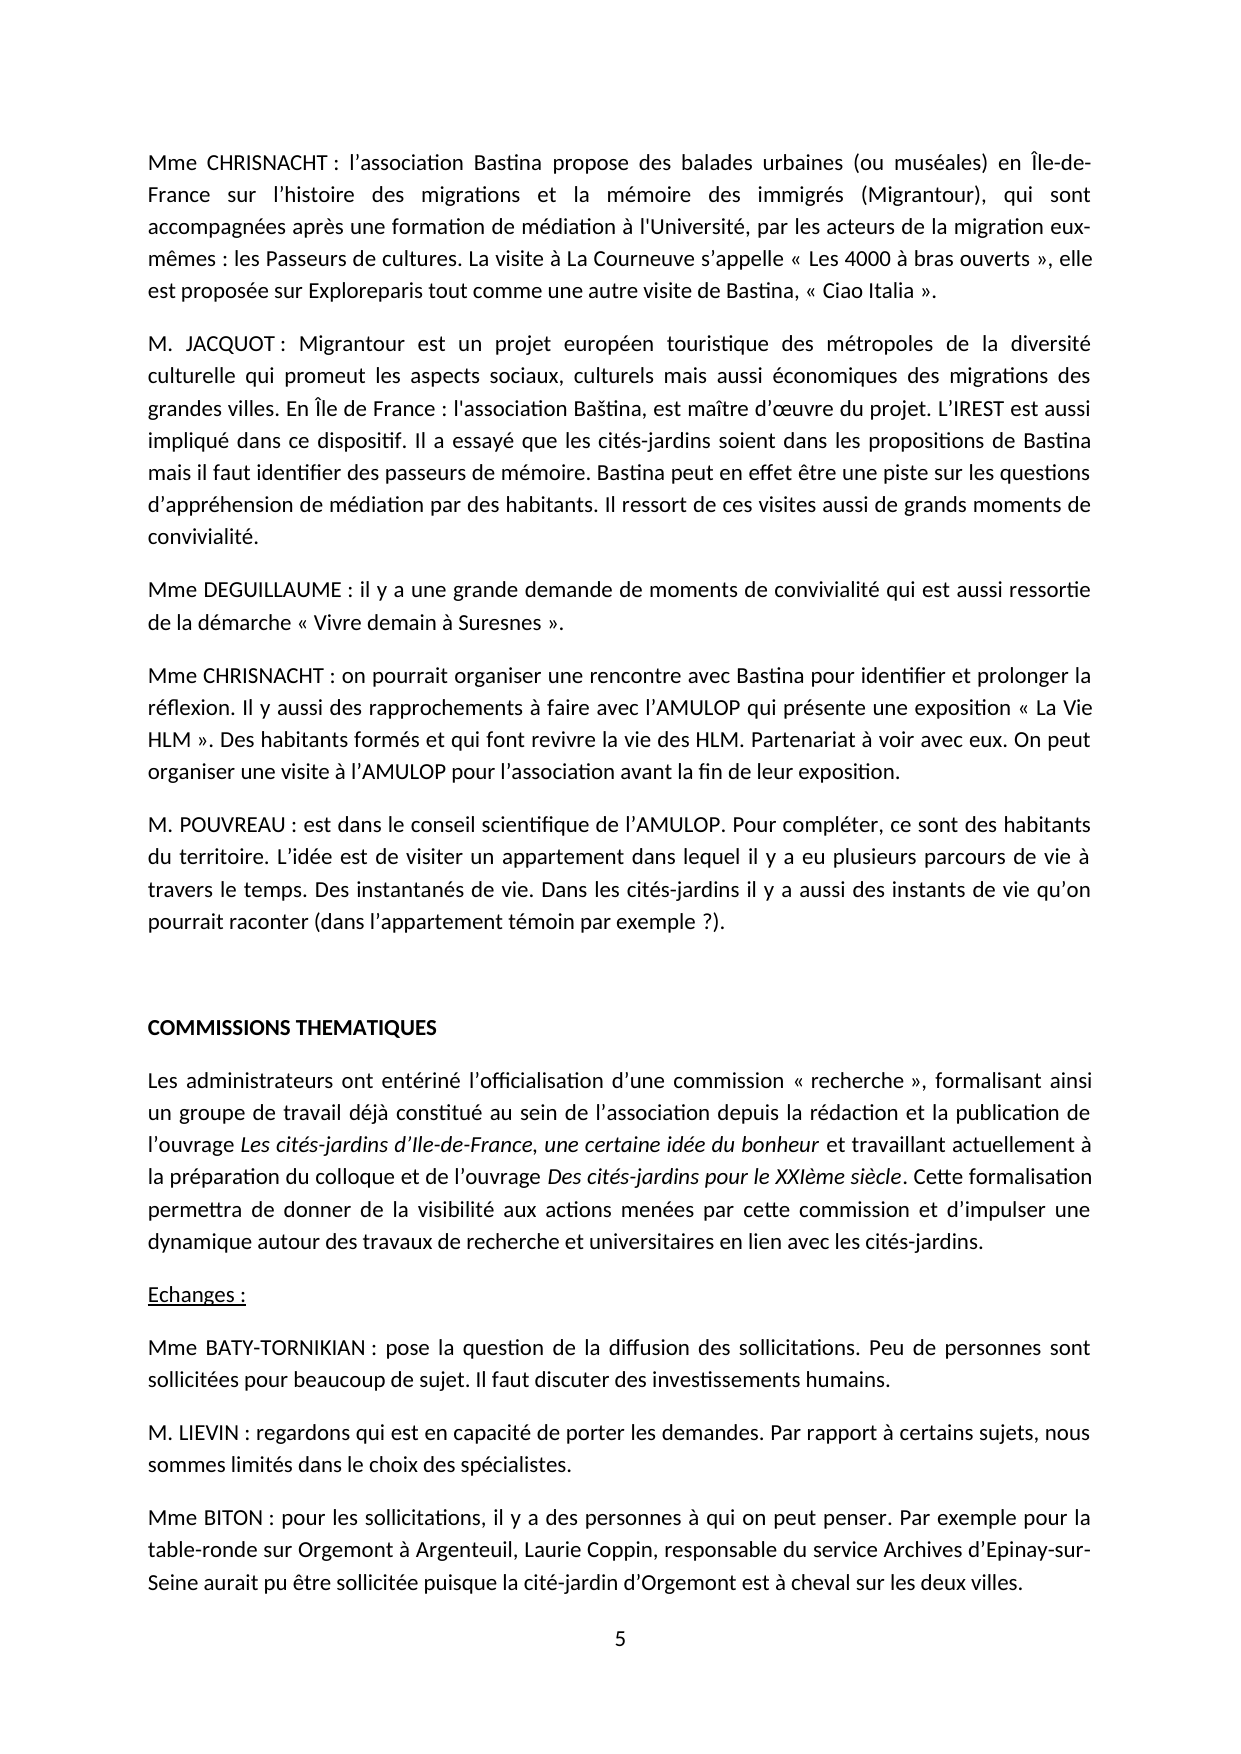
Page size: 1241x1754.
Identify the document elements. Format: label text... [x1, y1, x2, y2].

text Mme BITON : pour les sollicitations, il y a des personnes à qui on peut penser. Par exemple pour la table-ronde sur Orgemont à Argenteuil, Laurie Coppin, responsable du service Archives d’Epinay-sur-Seine aurait pu être sollicitée puisque la cité-jardin d’Orgemont est à cheval sur les deux villes. [148, 1503, 1093, 1596]
text Mme BATY-TORNIKIAN : pose la question de la diffusion des sollicitations. Peu de personnes sont sollicitées pour beaucoup de sujet. Il faut discuter des investissements humains. [148, 1333, 1093, 1393]
text M. LIEVIN : regardons qui est en capacité de porter les demandes. Par rapport à certains sujets, nous sommes limités dans le choix des spécialistes. [148, 1418, 1093, 1478]
text Echanges : [148, 1280, 1093, 1308]
text COMMISSIONS THEMATIQUES [148, 1013, 1093, 1041]
text Mme CHRISNACHT : on pourrait organiser une rencontre avec Bastina pour identifier et prolonger la réflexion. Il y aussi des rapprochements à faire avec l’AMULOP qui présente une exposition « La Vie HLM ». Des habitants formés et qui font revivre la vie des HLM. Partenariat à voir avec eux. On peut organiser une visite à l’AMULOP pour l’association avant la fin de leur exposition. [148, 661, 1093, 785]
text M. JACQUOT : Migrantour est un projet européen touristique des métropoles de la diversité culturelle qui promeut les aspects sociaux, culturels mais aussi économiques des migrations des grandes villes. En Île de France : l'association Baština, est maître d’œuvre du projet. L’IREST est aussi impliqué dans ce dispositif. Il a essayé que les cités-jardins soient dans les propositions de Bastina mais il faut identifier des passeurs de mémoire. Bastina peut en effet être une piste sur les questions d’appréhension de médiation par des habitants. Il ressort de ces visites aussi de grands moments de convivialité. [148, 329, 1093, 551]
text M. POUVREAU : est dans le conseil scientifique de l’AMULOP. Pour compléter, ce sont des habitants du territoire. L’idée est de visiter un appartement dans lequel il y a eu plusieurs parcours de vie à travers le temps. Des instantanés de vie. Dans les cités-jardins il y a aussi des instants de vie qu’on pourrait raconter (dans l’appartement témoin par exemple ?). [148, 810, 1093, 935]
text Mme CHRISNACHT : l’association Bastina propose des balades urbaines (ou muséales) en Île-de-France sur l’histoire des migrations et la mémoire des immigrés (Migrantour), qui sont accompagnées après une formation de médiation à l'Université, par les acteurs de la migration eux-mêmes : les Passeurs de cultures. La visite à La Courneuve s’appelle « Les 4000 à bras ouverts », elle est proposée sur Exploreparis tout comme une autre visite de Bastina, « Ciao Italia ». [148, 148, 1093, 304]
text Mme DEGUILLAUME : il y a une grande demande de moments de convivialité qui est aussi ressortie de la démarche « Vivre demain à Suresnes ». [148, 576, 1093, 636]
text Les administrateurs ont entériné l’officialisation d’une commission « recherche », formalisant ainsi un groupe de travail déjà constitué au sein de l’association depuis la rédaction et la publication de l’ouvrage Les cités-jardins d’Ile-de-France, une certaine idée du bonheur et travaillant actuellement à la préparation du colloque et de l’ouvrage Des cités-jardins pour le XXIème siècle. Cette formalisation permettra de donner de la visibilité aux actions menées par cette commission et d’impulser une dynamique autour des travaux de recherche et universitaires en lien avec les cités-jardins. [148, 1066, 1093, 1255]
